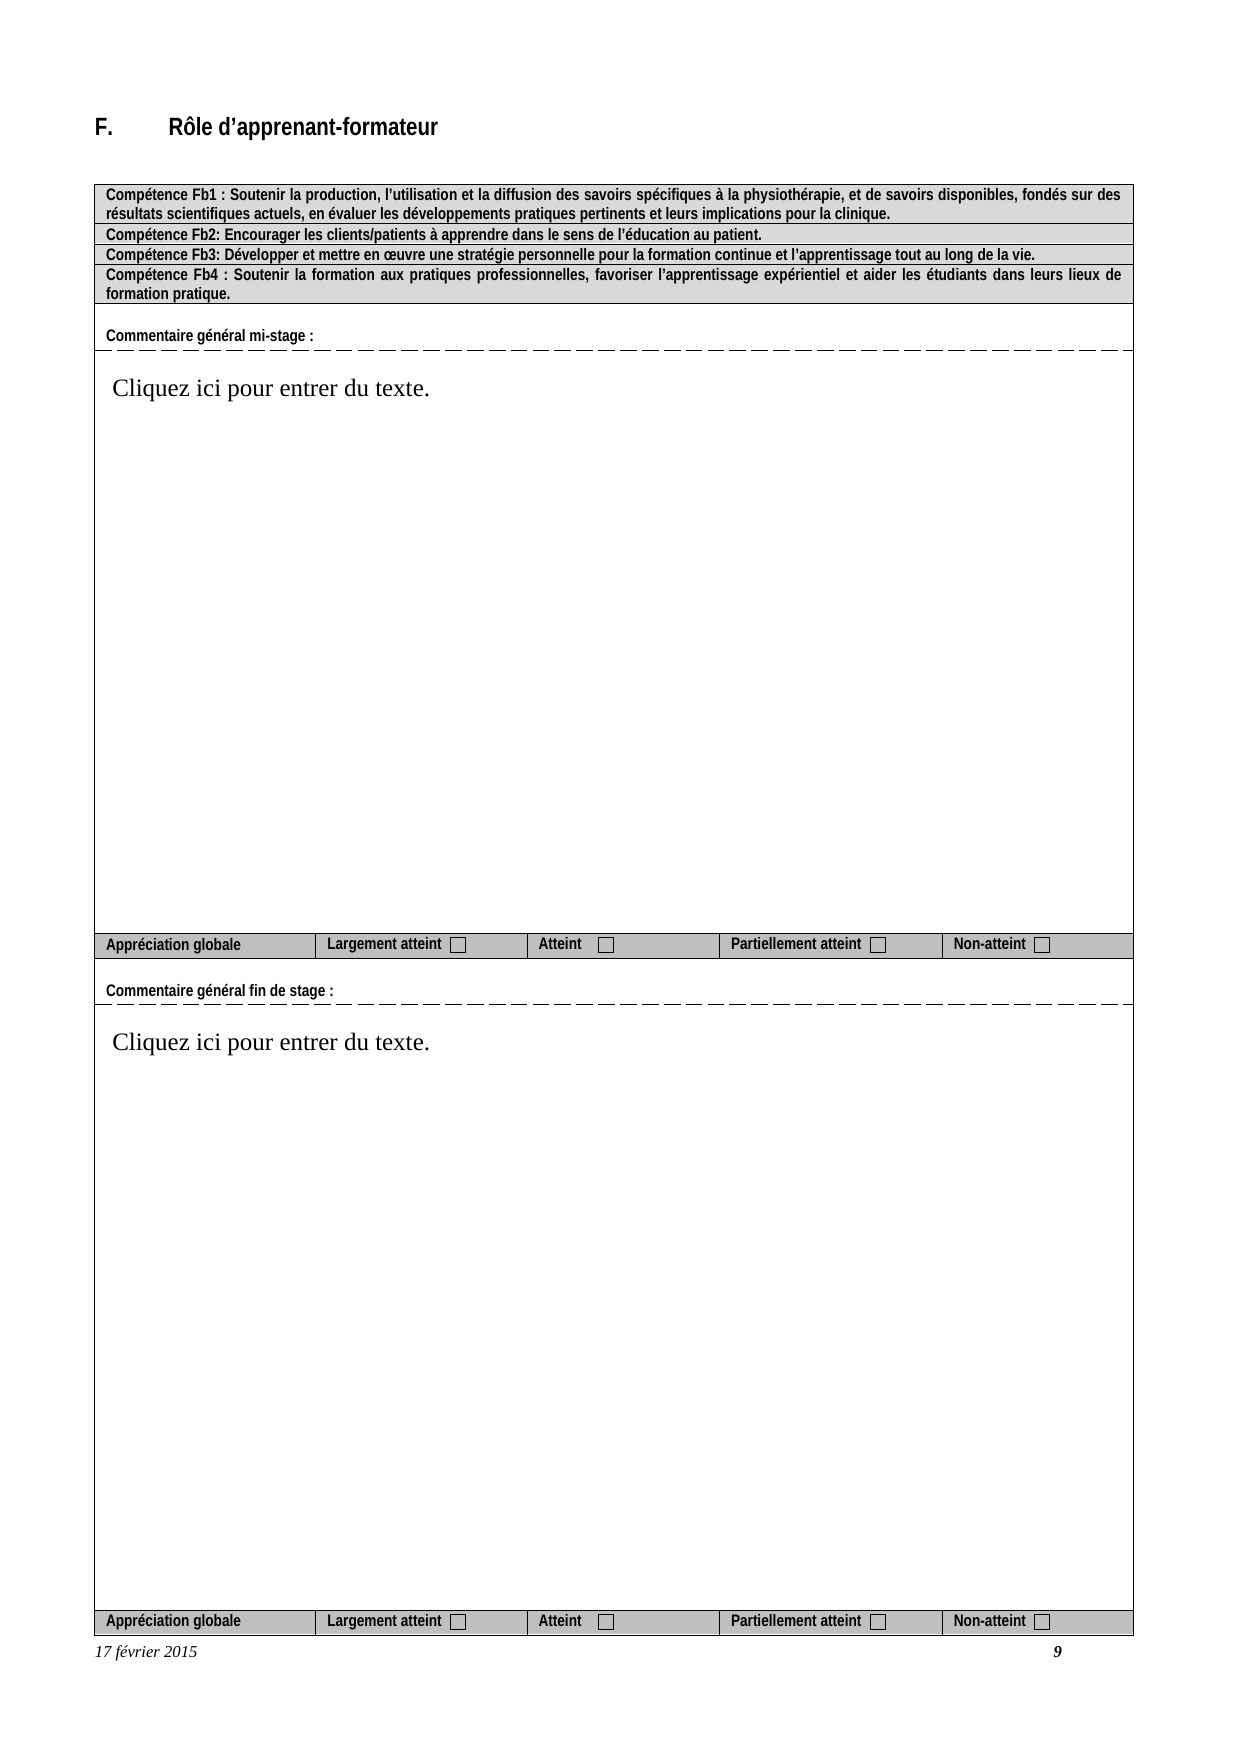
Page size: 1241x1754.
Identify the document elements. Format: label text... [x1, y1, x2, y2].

table_cell [95, 1004, 1133, 1610]
table_cell Compétence Fb4 : Soutenir la formation aux pratiques professionnelles, favoriser l’apprentissage expérientiel et aider les étudiants dans leurs lieux de formation pratique. [95, 265, 1133, 303]
table_cell Partiellement atteint [720, 1611, 942, 1634]
table_cell Largement atteint [316, 934, 527, 958]
table_cell Partiellement atteint [720, 934, 942, 958]
table_cell Non-atteint [943, 1611, 1133, 1634]
table_cell Commentaire général mi-stage : [95, 304, 1133, 349]
table_cell Compétence Fb2: Encourager les clients/patients à apprendre dans le sens de l’éducation au patient. [95, 224, 1133, 243]
table_cell Commentaire général fin de stage : [95, 959, 1133, 1004]
table_header Compétence Fb1 : Soutenir la production, l’utilisation et la diffusion des savoirs spécifiques à la physiothérapie, et de savoirs disponibles, fondés sur des résultats scientifiques actuels, en évaluer les développements pratiques pertinents et leurs implications pour la clinique. [95, 185, 1133, 223]
table_cell Largement atteint [316, 1611, 527, 1634]
table_cell [95, 350, 1133, 933]
table_cell Non-atteint [943, 934, 1133, 958]
table_cell Atteint [528, 934, 719, 958]
table_cell Atteint [528, 1611, 719, 1634]
table_cell Appréciation globale [95, 1611, 315, 1634]
table_cell Compétence Fb3: Développer et mettre en œuvre une stratégie personnelle pour la formation continue et l’apprentissage tout au long de la vie. [95, 245, 1133, 264]
table_cell Appréciation globale [95, 934, 315, 958]
text F. Rôle d’apprenant-formateur [94, 112, 1094, 141]
